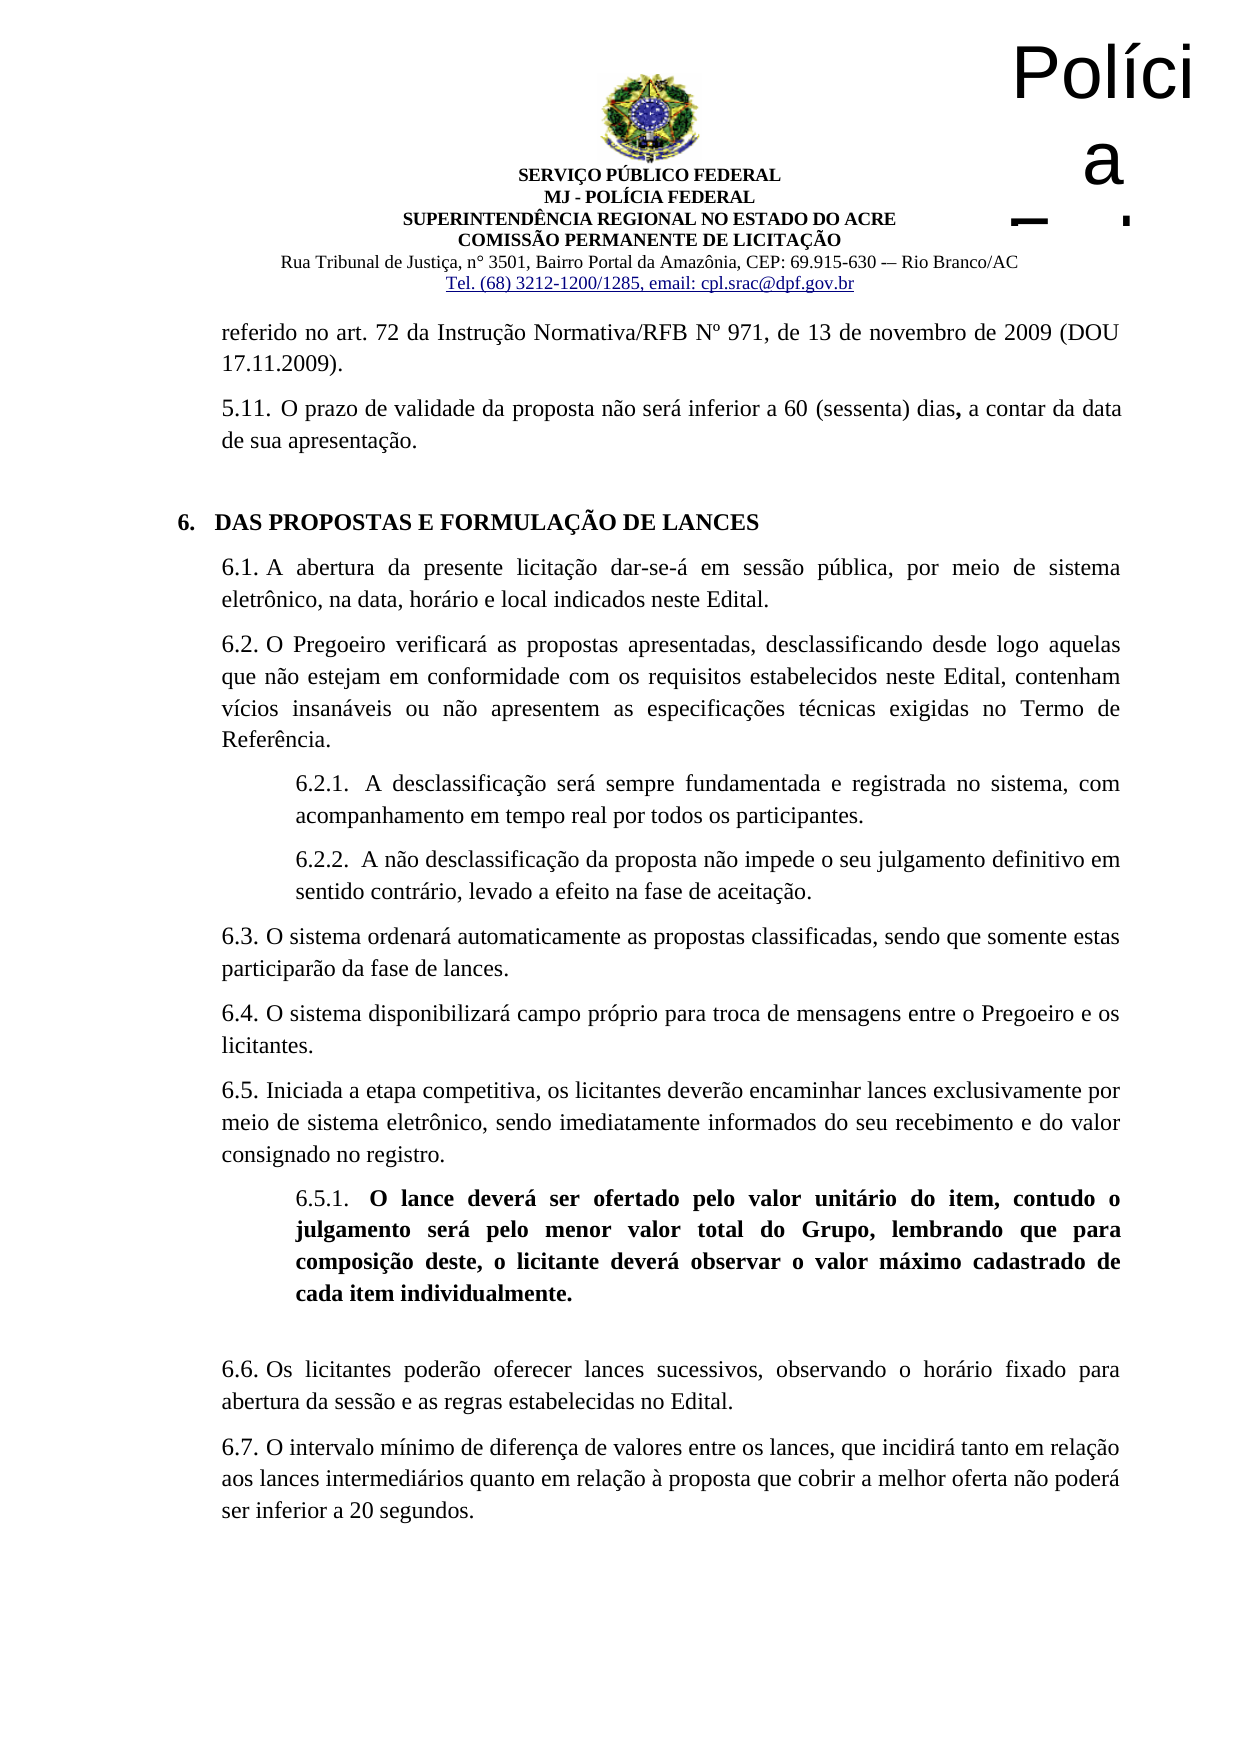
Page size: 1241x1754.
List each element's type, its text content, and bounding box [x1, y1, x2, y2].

list A não desclassificação da proposta não impede o seu julgamento definitivo em sentido contrário, levado a efeito na fase de aceitação. [295, 845, 1122, 904]
text DAS PROPOSTAS E FORMULAÇÃO DE LANCES [177, 508, 1122, 536]
list O Pregoeiro verificará as propostas apresentadas, desclassificando desde logo aquelas que não estejam em conformidade com os requisitos estabelecidos neste Edital, contenham vícios insanáveis ou não apresentem as especificações técnicas exigidas no Termo de Referência. [221, 629, 1122, 753]
list O intervalo mínimo de diferença de valores entre os lances, que incidirá tanto em relação aos lances intermediários quanto em relação à proposta que cobrir a melhor oferta não poderá ser inferior a 20 segundos. [221, 1432, 1122, 1524]
list Iniciada a etapa competitiva, os licitantes deverão encaminhar lances exclusivamente por meio de sistema eletrônico, sendo imediatamente informados do seu recebimento e do valor consignado no registro. [221, 1075, 1122, 1167]
list A abertura da presente licitação dar-se-á em sessão pública, por meio de sistema eletrônico, na data, horário e local indicados neste Edital. [221, 552, 1122, 613]
list O sistema ordenará automaticamente as propostas classificadas, sendo que somente estas participarão da fase de lances. [221, 921, 1122, 982]
list O prazo de validade da proposta não será inferior a 60 (sessenta) dias, a contar da data de sua apresentação. [221, 393, 1122, 454]
list A desclassificação será sempre fundamentada e registrada no sistema, com acompanhamento em tempo real por todos os participantes. [295, 769, 1122, 829]
list O sistema disponibilizará campo próprio para troca de mensagens entre o Pregoeiro e os licitantes. [221, 998, 1122, 1058]
list Os licitantes poderão oferecer lances sucessivos, observando o horário fixado para abertura da sessão e as regras estabelecidas no Edital. [221, 1354, 1122, 1415]
list O lance deverá ser ofertado pelo valor unitário do item, contudo o julgamento será pelo menor valor total do Grupo, lembrando que para composição deste, o licitante deverá observar o valor máximo cadastrado de cada item individualmente. [295, 1184, 1122, 1306]
